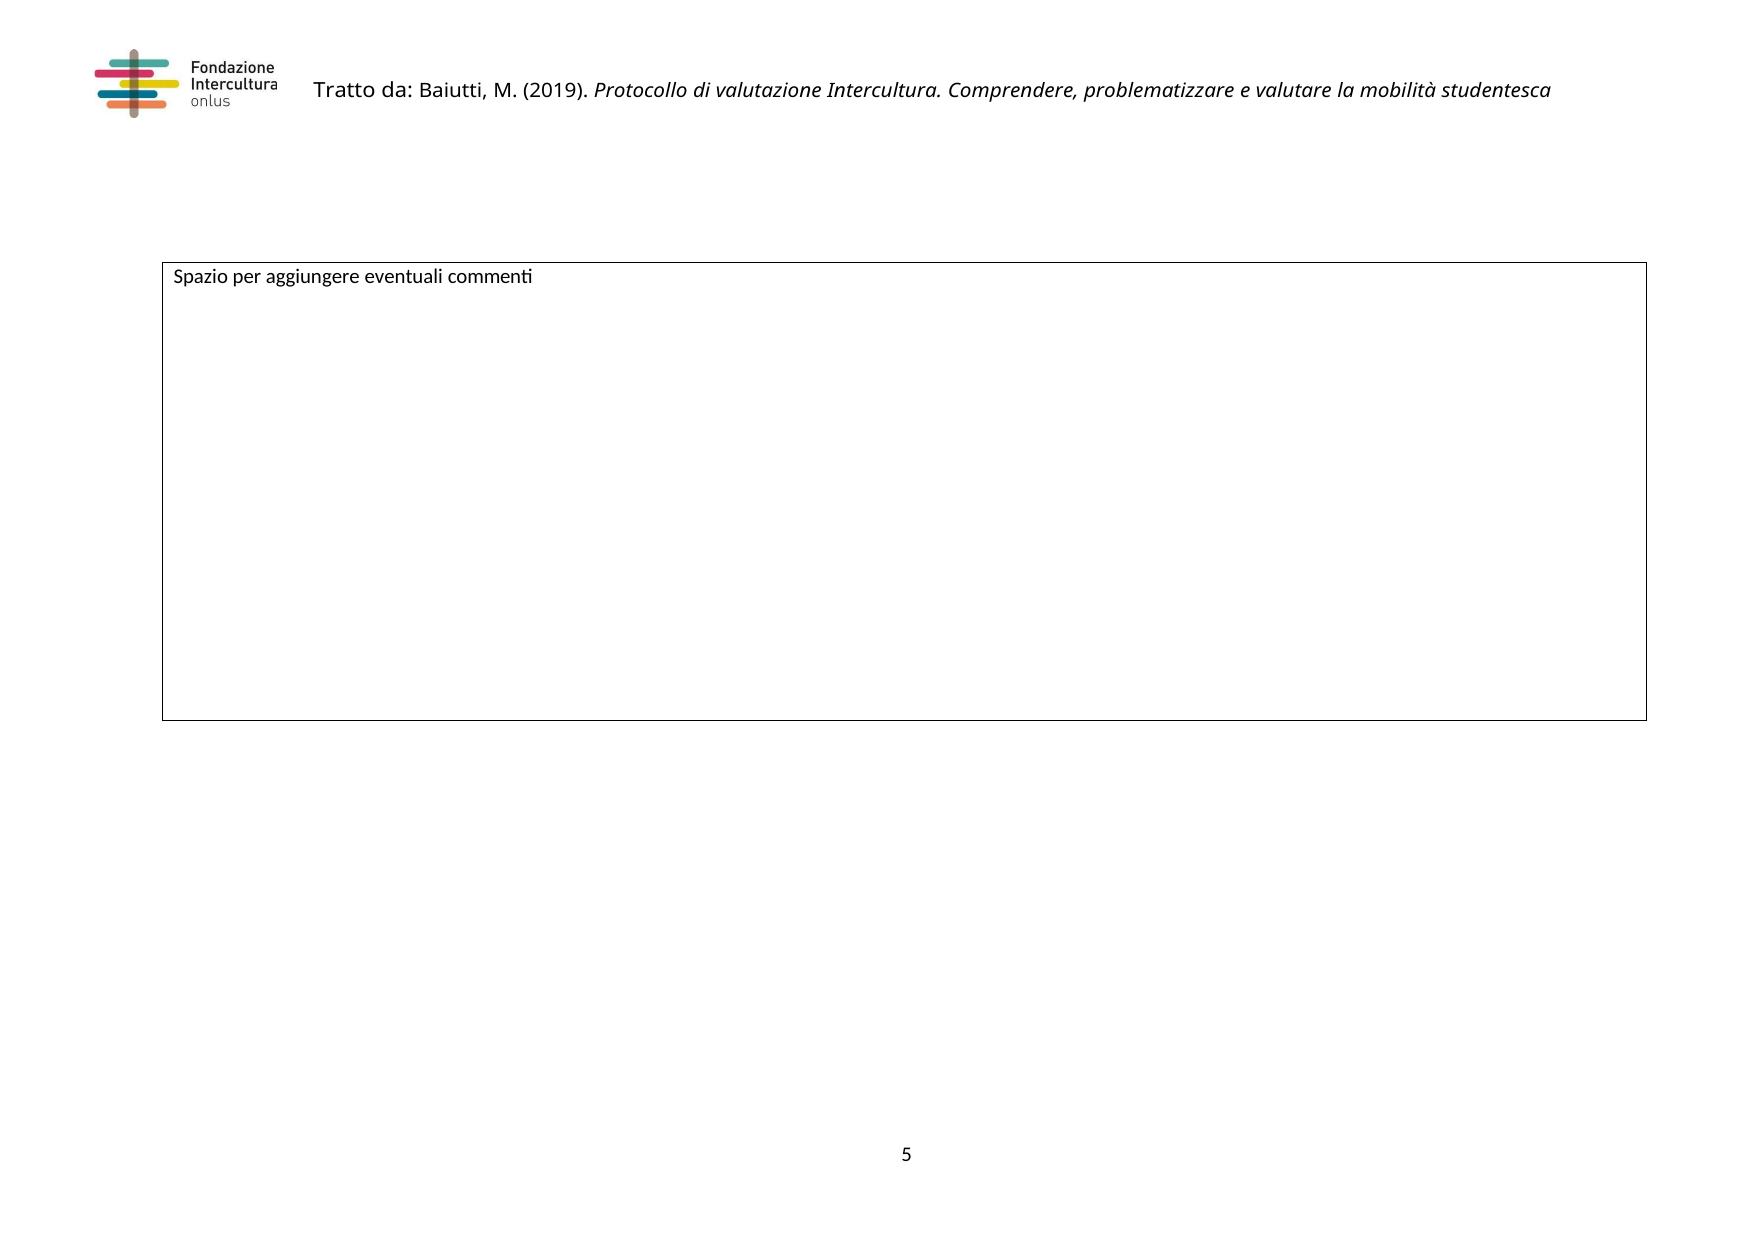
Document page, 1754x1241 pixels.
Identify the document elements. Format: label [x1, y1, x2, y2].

picture [94, 49, 277, 118]
